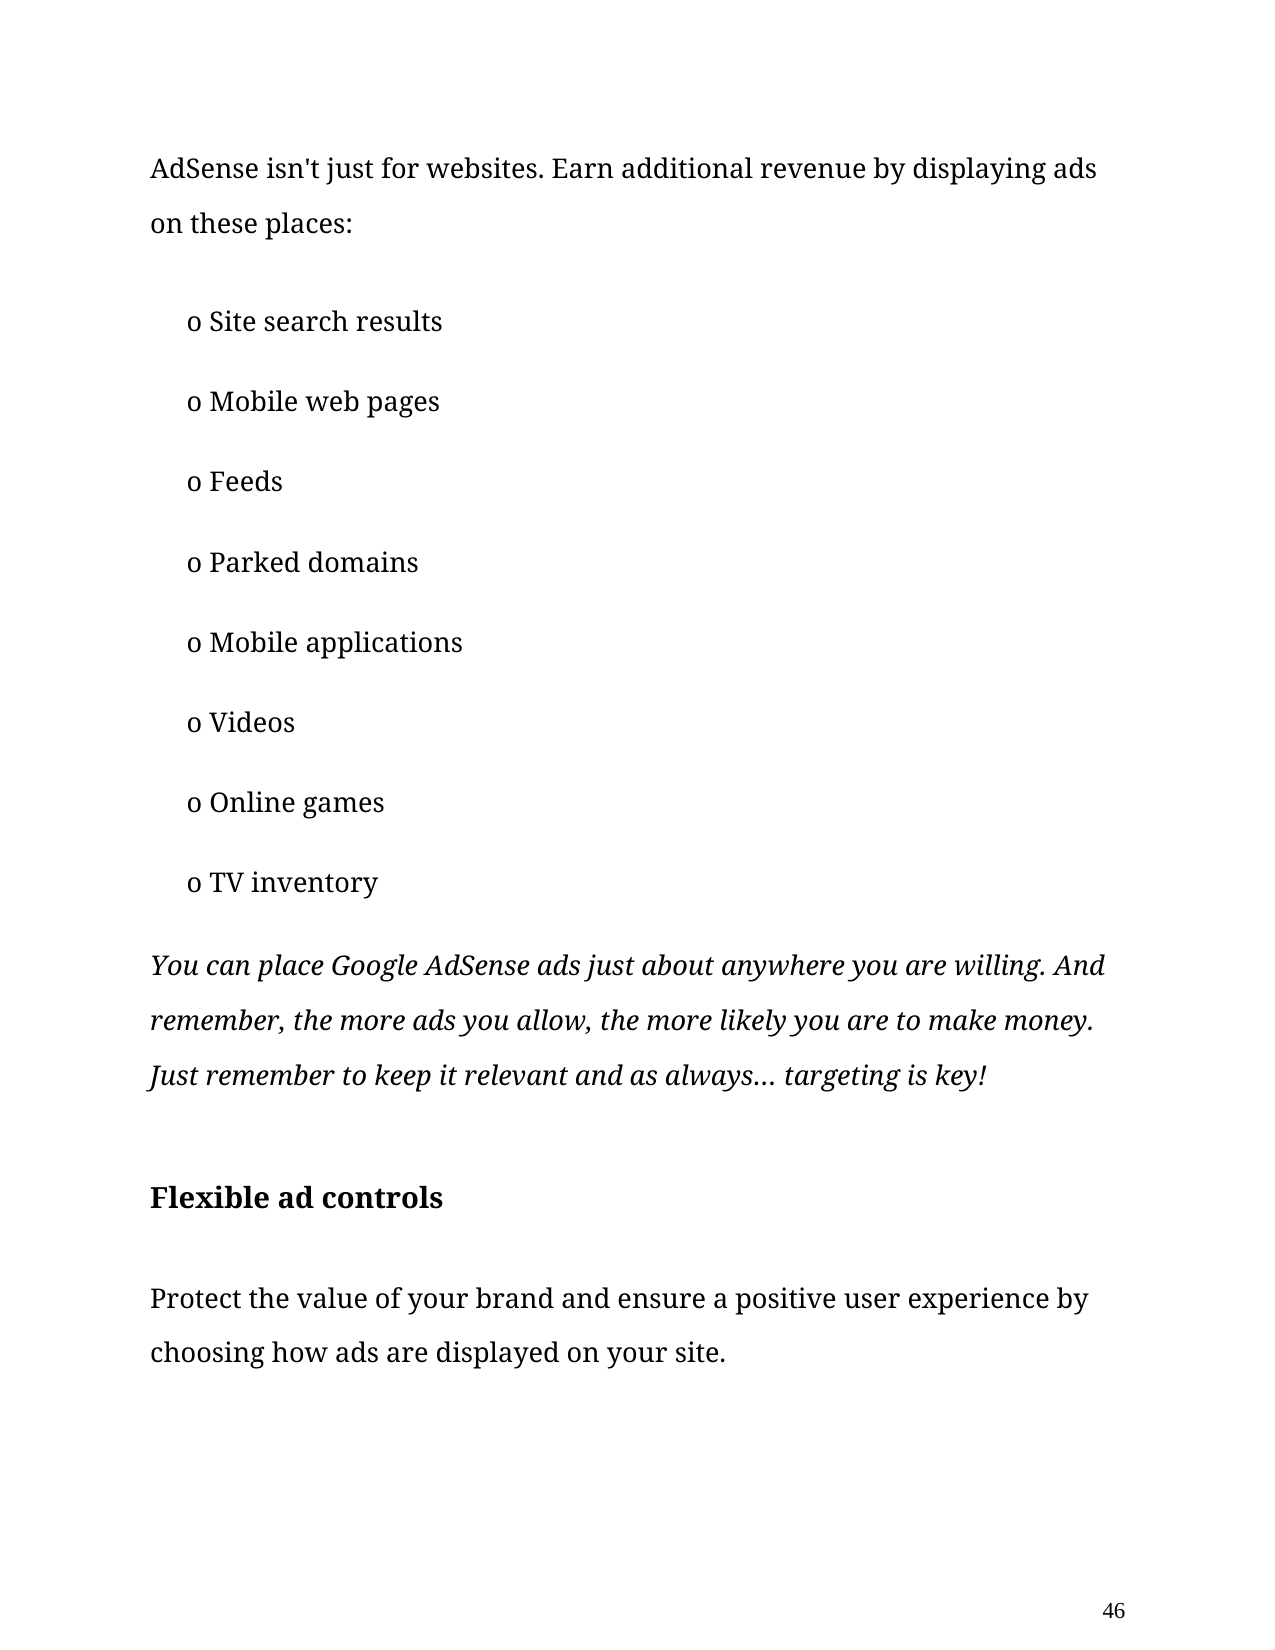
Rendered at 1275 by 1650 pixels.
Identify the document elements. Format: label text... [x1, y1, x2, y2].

list Feeds [186, 463, 1125, 500]
text Flexible ad controls [150, 1178, 1125, 1217]
list Site search results [186, 303, 1125, 339]
list Mobile web pages [186, 383, 1125, 420]
list Parked domains [186, 543, 1125, 580]
list Videos [186, 703, 1125, 740]
text Protect the value of your brand and ensure a positive user experience by choosing how ads are displayed on your site. [150, 1279, 1106, 1371]
list Mobile applications [186, 623, 1125, 660]
list Online games [186, 784, 1125, 821]
text You can place Google AdSense ads just about anywhere you are willing. And remember, the more ads you allow, the more likely you are to make money. Just remember to keep it relevant and as always… targeting is key! [150, 946, 1123, 1093]
text AdSense isn't just for websites. Earn additional revenue by displaying ads on these places: [150, 150, 1102, 241]
list TV inventory [186, 864, 1125, 901]
